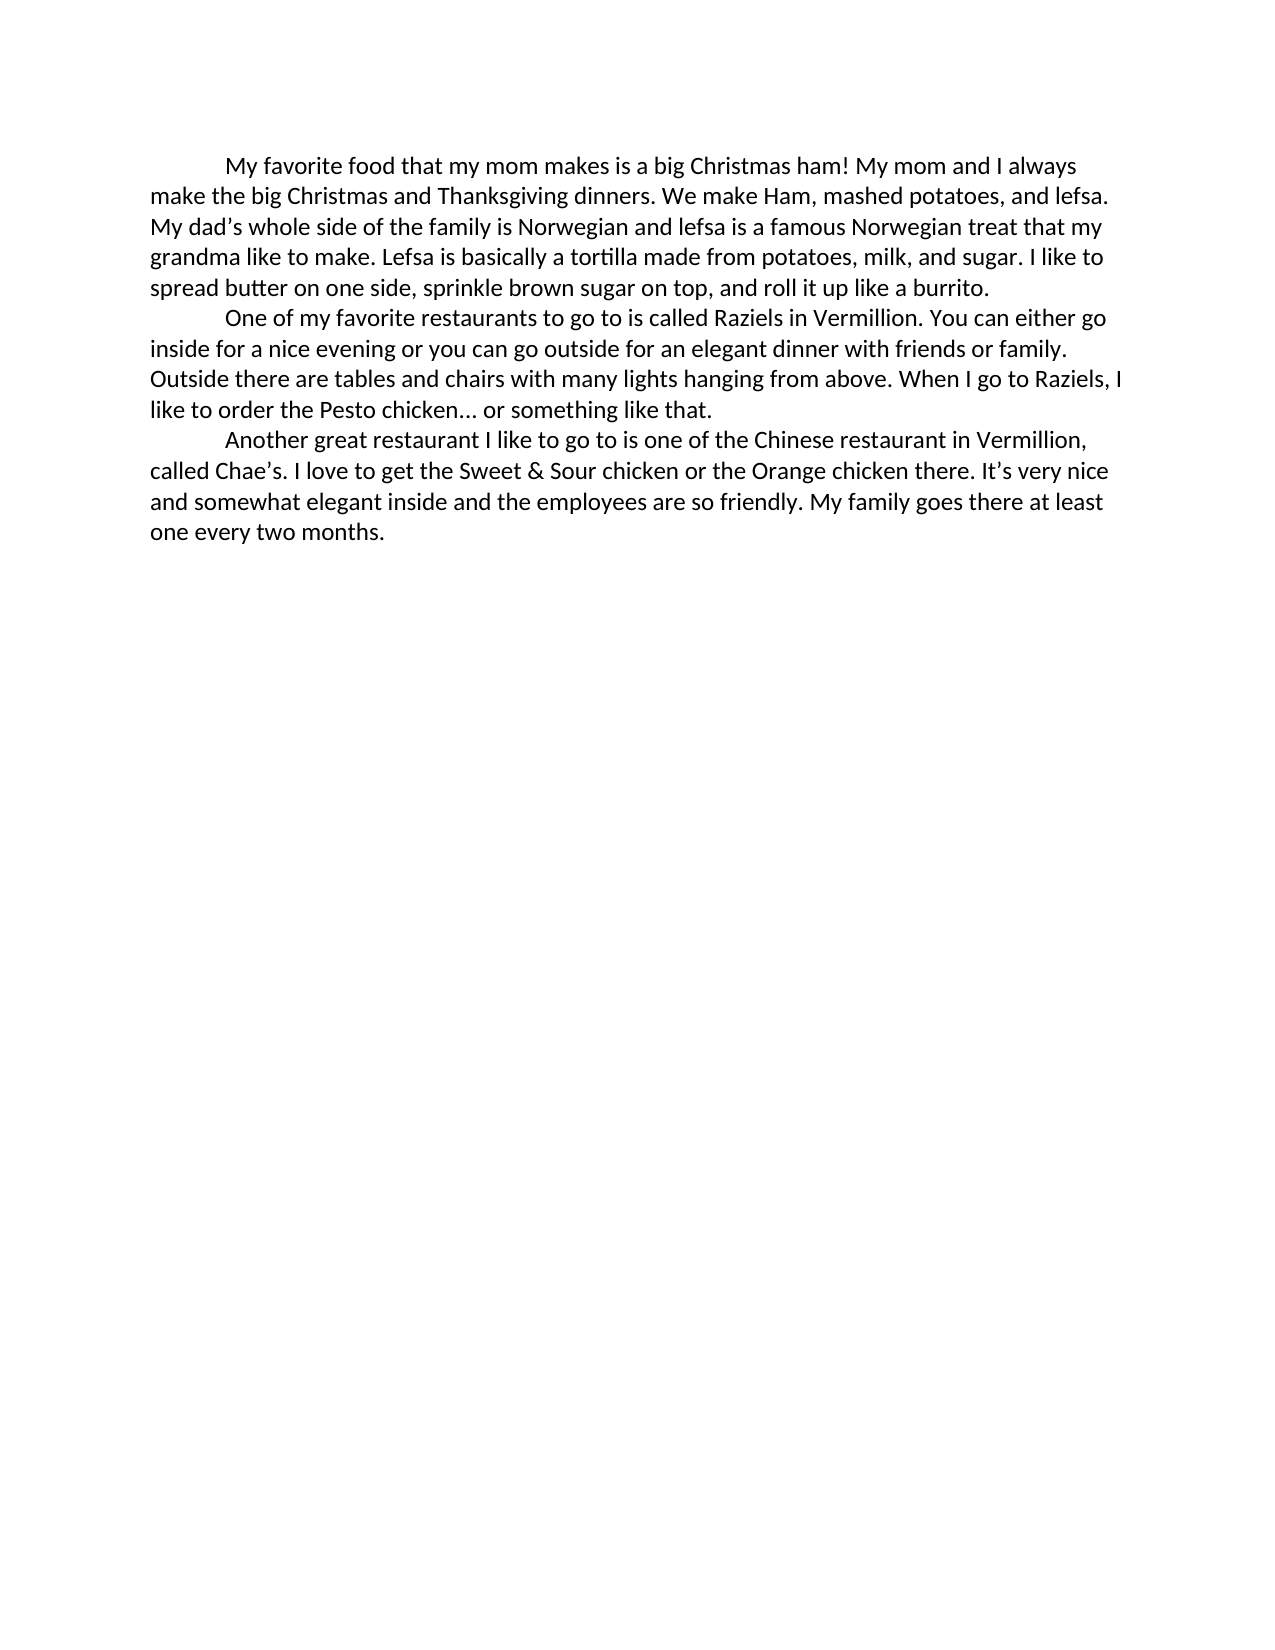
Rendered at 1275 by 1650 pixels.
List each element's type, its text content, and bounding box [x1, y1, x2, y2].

text Another great restaurant I like to go to is one of the Chinese restaurant in Vermillion, called Chae’s. I love to get the Sweet & Sour chicken or the Orange chicken there. It’s very nice and somewhat elegant inside and the employees are so friendly. My family goes there at least one every two months. [150, 425, 1125, 547]
text One of my favorite restaurants to go to is called Raziels in Vermillion. You can either go inside for a nice evening or you can go outside for an elegant dinner with friends or family. Outside there are tables and chairs with many lights hanging from above. When I go to Raziels, I like to order the Pesto chicken... or something like that. [150, 303, 1125, 425]
text My favorite food that my mom makes is a big Christmas ham! My mom and I always make the big Christmas and Thanksgiving dinners. We make Ham, mashed potatoes, and lefsa. My dad’s whole side of the family is Norwegian and lefsa is a famous Norwegian treat that my grandma like to make. Lefsa is basically a tortilla made from potatoes, milk, and sugar. I like to spread butter on one side, sprinkle brown sugar on top, and roll it up like a burrito. [150, 150, 1125, 303]
